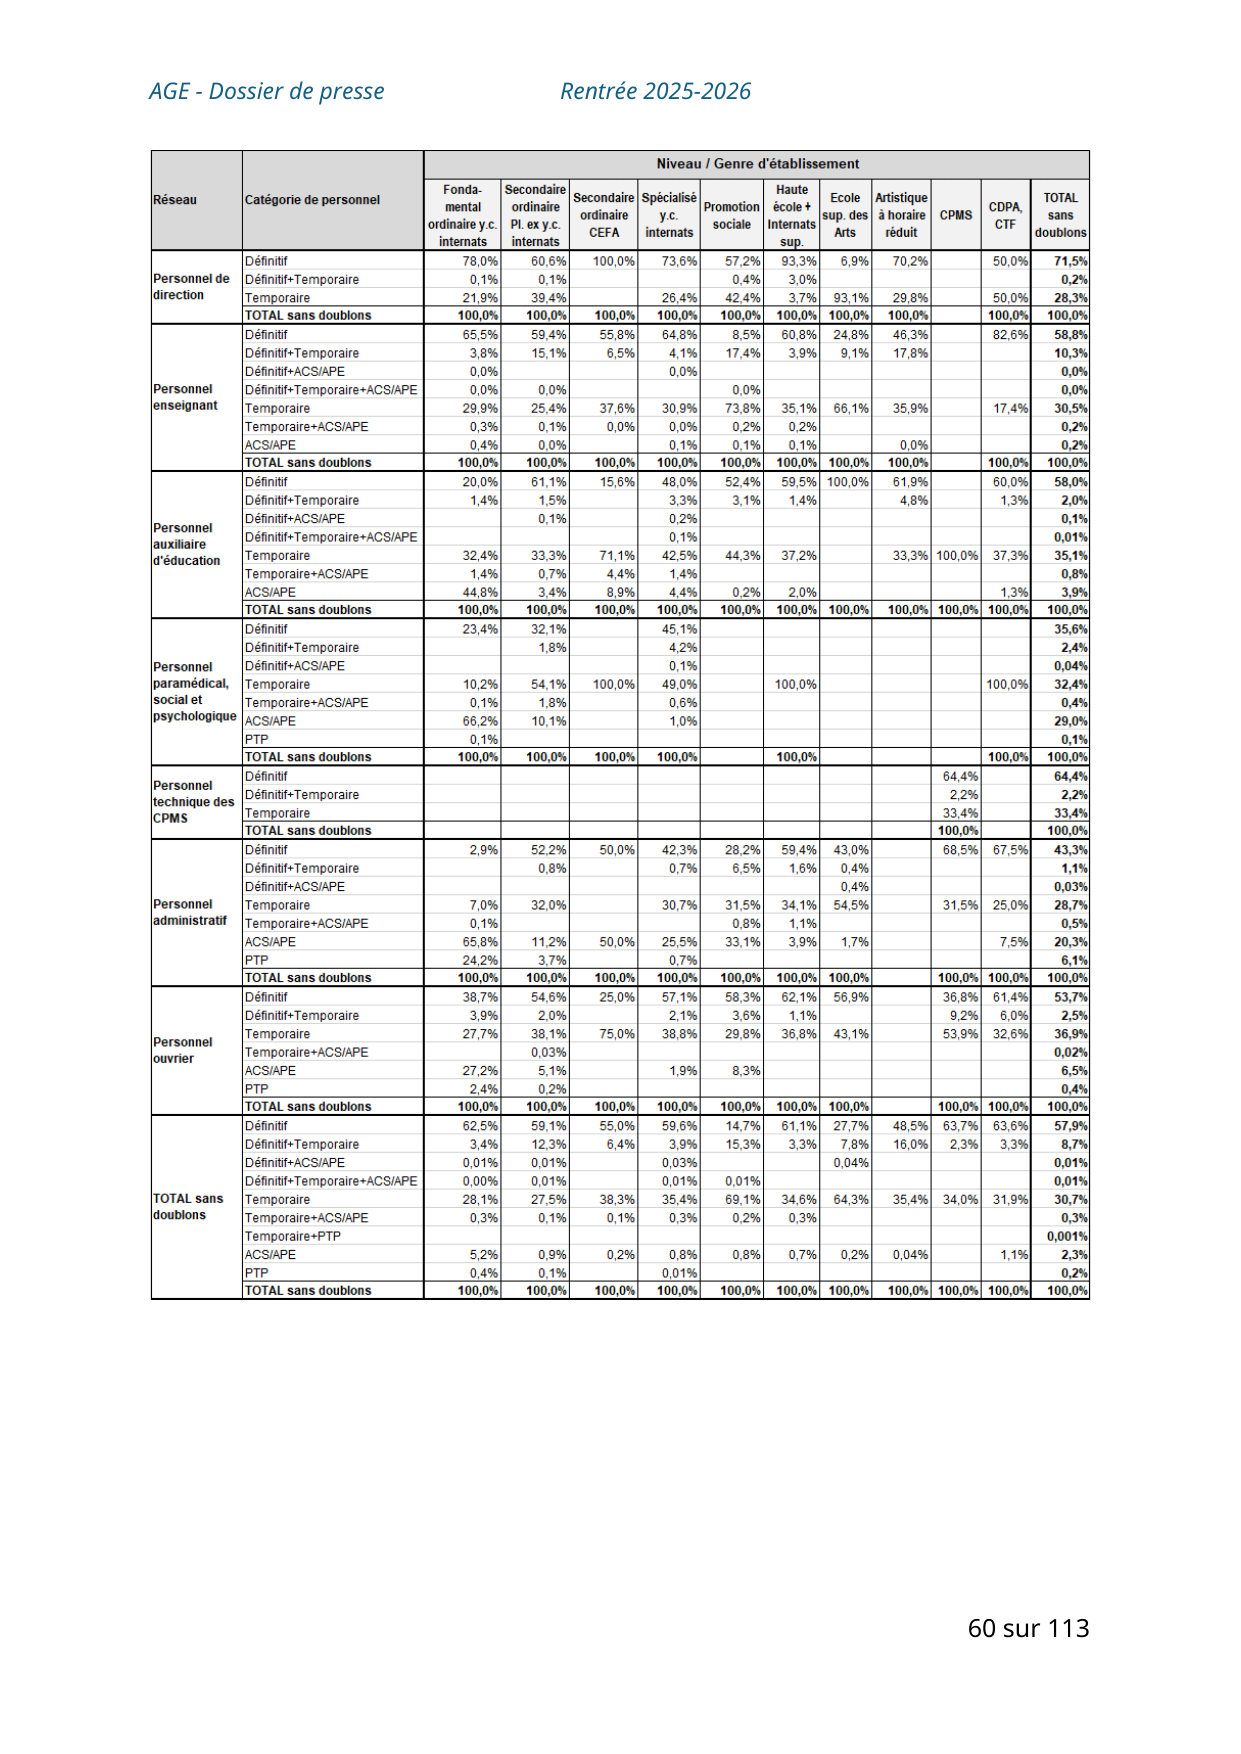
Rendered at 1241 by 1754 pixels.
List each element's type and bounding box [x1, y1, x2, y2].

picture [150, 150, 1091, 1300]
